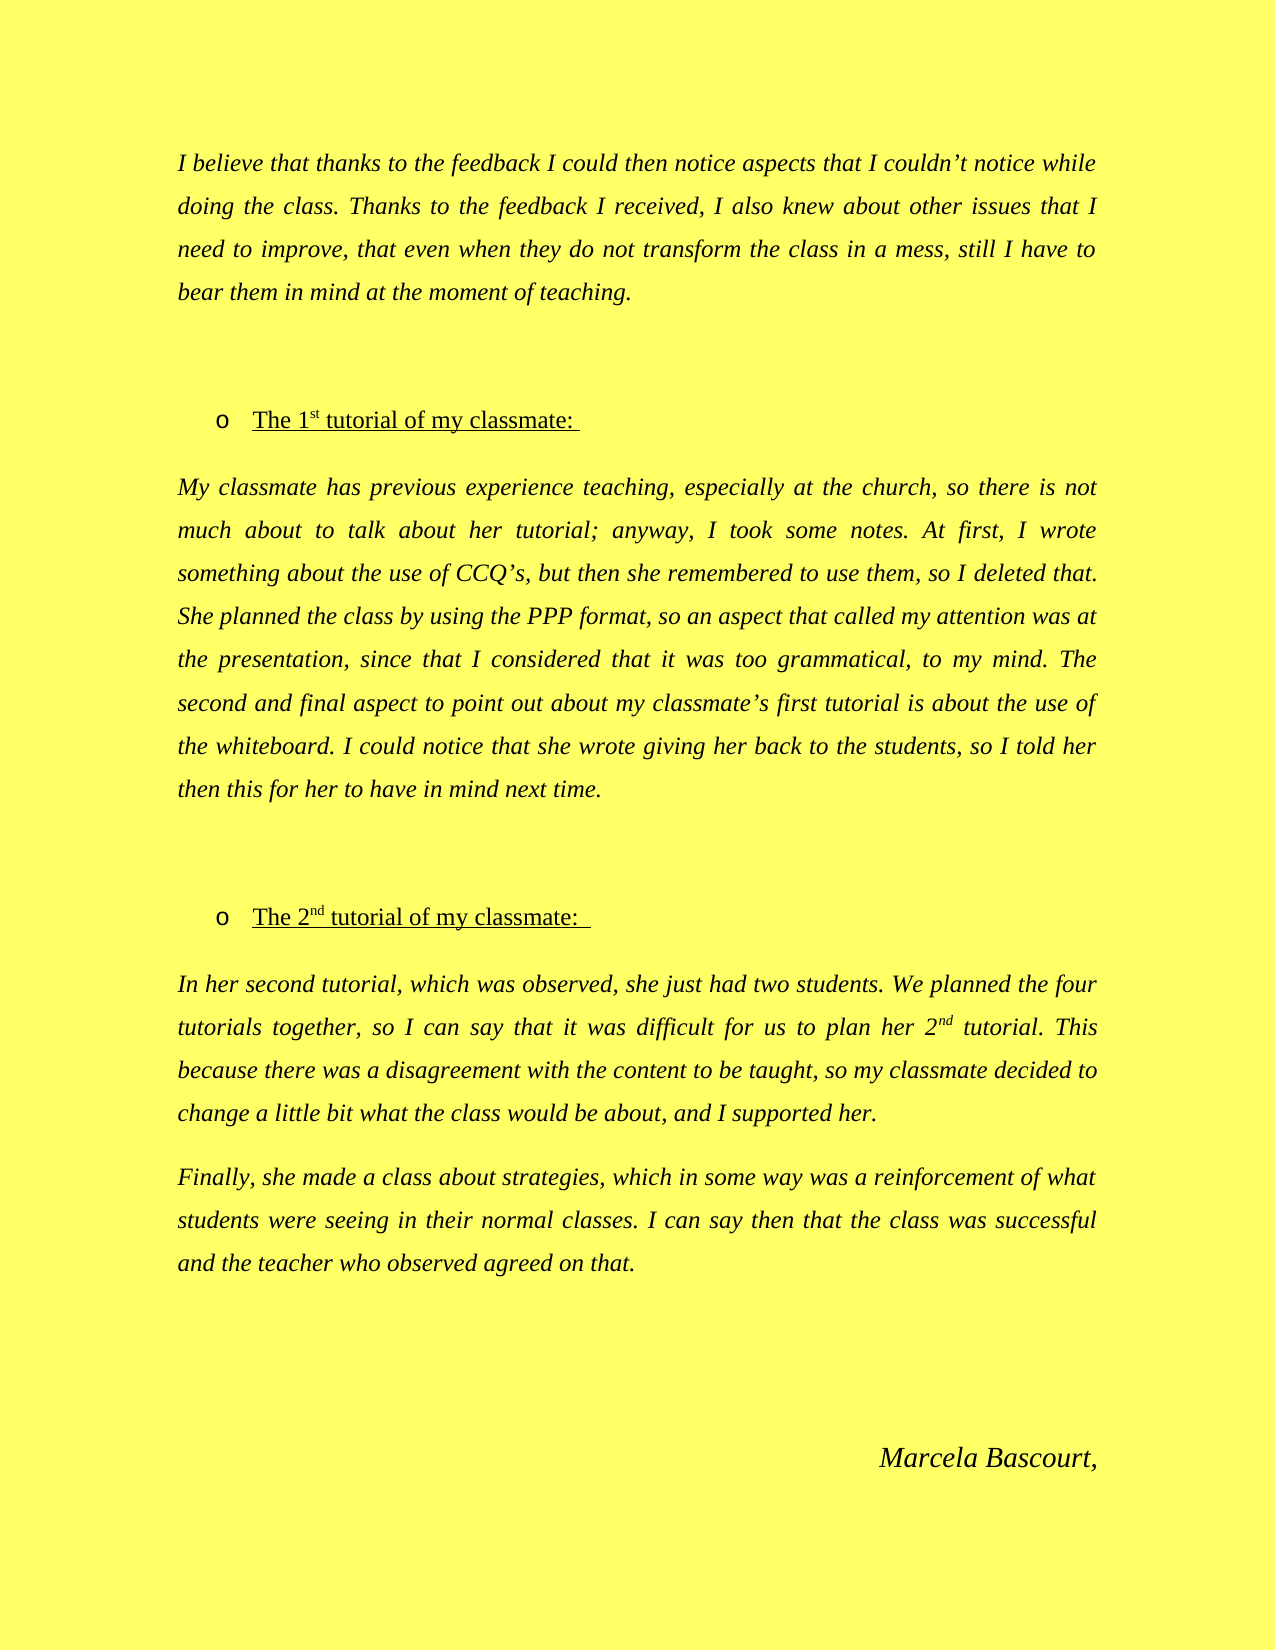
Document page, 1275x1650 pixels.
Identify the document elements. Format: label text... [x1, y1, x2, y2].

text My classmate has previous experience teaching, especially at the church, so there is not much about to talk about her tutorial; anyway, I took some notes. At first, I wrote something about the use of CCQ’s, but then she remembered to use them, so I deleted that. She planned the class by using the PPP format, so an aspect that called my attention was at the presentation, since that I considered that it was too grammatical, to my mind. The second and final aspect to point out about my classmate’s first tutorial is about the use of the whiteboard. I could notice that she wrote giving her back to the students, so I told her then this for her to have in mind next time. [177, 472, 1098, 803]
text In her second tutorial, which was observed, she just had two students. We planned the four tutorials together, so I can say that it was difficult for us to plan her 2nd tutorial. This because there was a disagreement with the content to be taught, so my classmate decided to change a little bit what the class would be about, and I supported her. [177, 969, 1098, 1127]
list The 2nd tutorial of my classmate: [215, 902, 1098, 933]
text I believe that thanks to the feedback I could then notice aspects that I couldn’t notice while doing the class. Thanks to the feedback I received, I also knew about other issues that I need to improve, that even when they do not transform the class in a mess, still I have to bear them in mind at the moment of teaching. [177, 148, 1098, 306]
text Marcela Bascourt, [177, 1440, 1098, 1474]
list The 1st tutorial of my classmate: [215, 405, 1098, 436]
text Finally, she made a class about strategies, which in some way was a reinforcement of what students were seeing in their normal classes. I can say then that the class was successful and the teacher who observed agreed on that. [177, 1162, 1098, 1277]
